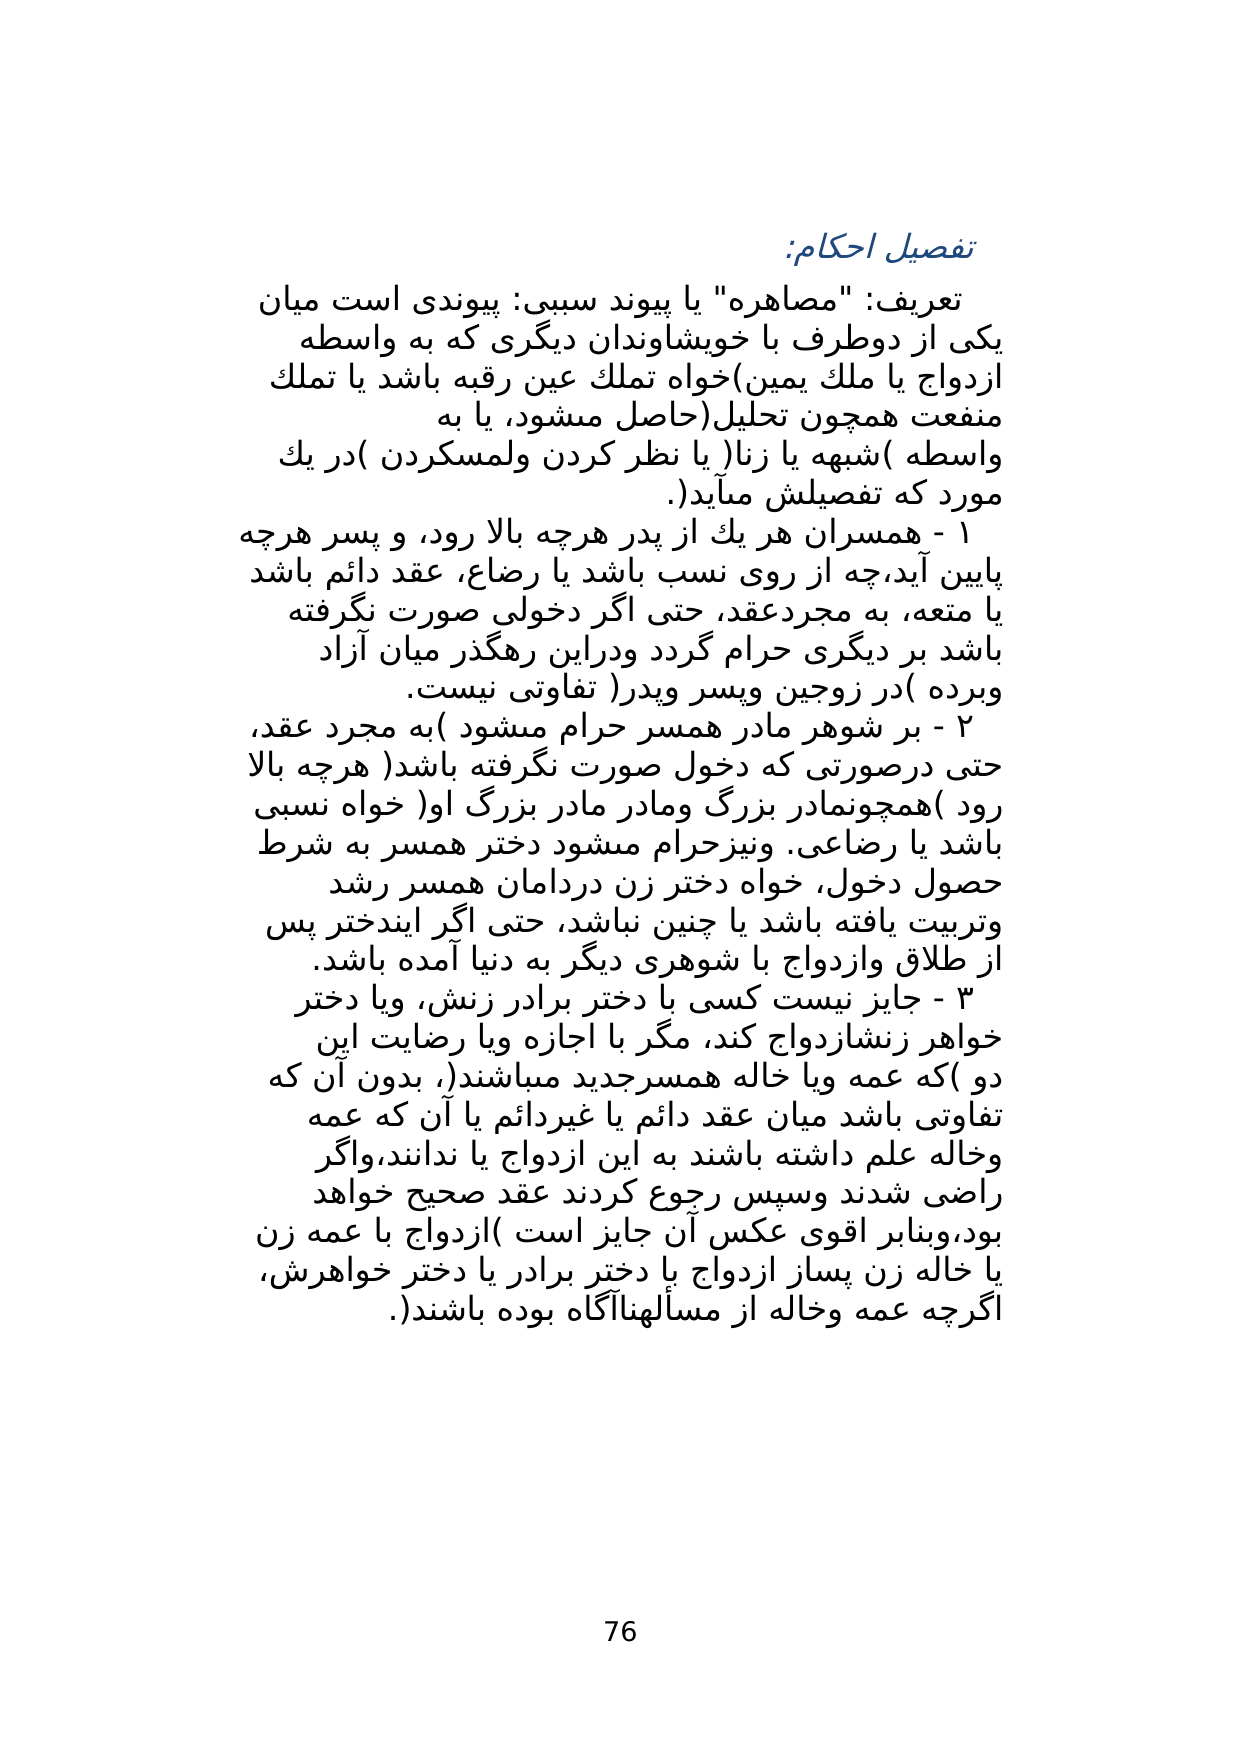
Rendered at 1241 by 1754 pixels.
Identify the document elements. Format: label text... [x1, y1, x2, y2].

text ١ - همسران هر يك از پدر هرچه بالا رود، و پسر هرچه پايين آيد،چه از روى نسب باشد يا رضاع، عقد دائم باشد يا متعه، به مجردعقد، حتى اگر دخولى صورت نگرفته باشد بر ديگرى حرام گردد ودراين رهگذر ميان آزاد وبرده )در زوجين وپسر وپدر( تفاوتى نيست. [236, 512, 1004, 707]
text ٢ - بر شوهر مادر همسر حرام مى‏شود )به مجرد عقد، حتى درصورتى كه دخول صورت نگرفته باشد( هرچه بالا رود )همچون‏مادر بزرگ ومادر مادر بزرگ او( خواه نسبى باشد يا رضاعى. ونيزحرام مى‏شود دختر همسر به شرط حصول دخول، خواه دختر زن دردامان همسر رشد وتربيت يافته باشد يا چنين نباشد، حتى اگر اين‏دختر پس از طلاق وازدواج با شوهرى ديگر به دنيا آمده باشد. [236, 707, 1004, 979]
subtitle تفصيل احكام: [236, 228, 1004, 267]
text ٣ - جايز نيست كسى با دختر برادر زنش، ويا دختر خواهر زنش‏ازدواج كند، مگر با اجازه ويا رضايت اين دو )كه عمه ويا خاله همسرجديد مى‏باشند(، بدون آن كه تفاوتى باشد ميان عقد دائم يا غيردائم يا آن كه عمه وخاله علم داشته باشند به اين ازدواج يا ندانند،واگر راضى شدند وسپس رجوع كردند عقد صحيح خواهد بود،وبنابر اقوى عكس آن جايز است )ازدواج با عمه زن يا خاله زن پس‏از ازدواج با دختر برادر يا دختر خواهرش، اگرچه عمه وخاله از مسأله‏ناآگاه بوده باشند(. [236, 979, 1004, 1328]
text تعريف: "مصاهره" يا پيوند سببى: پيوندى است ميان يكى از دوطرف با خويشاوندان ديگرى كه به واسطه ازدواج يا ملك يمين)خواه تملك عين رقبه باشد يا تملك منفعت همچون تحليل(حاصل مى‏شود، يا به واسطه )شبهه يا زنا( يا نظر كردن ولمس‏كردن )در يك مورد كه تفصيلش مى‏آيد(. [236, 279, 1004, 512]
